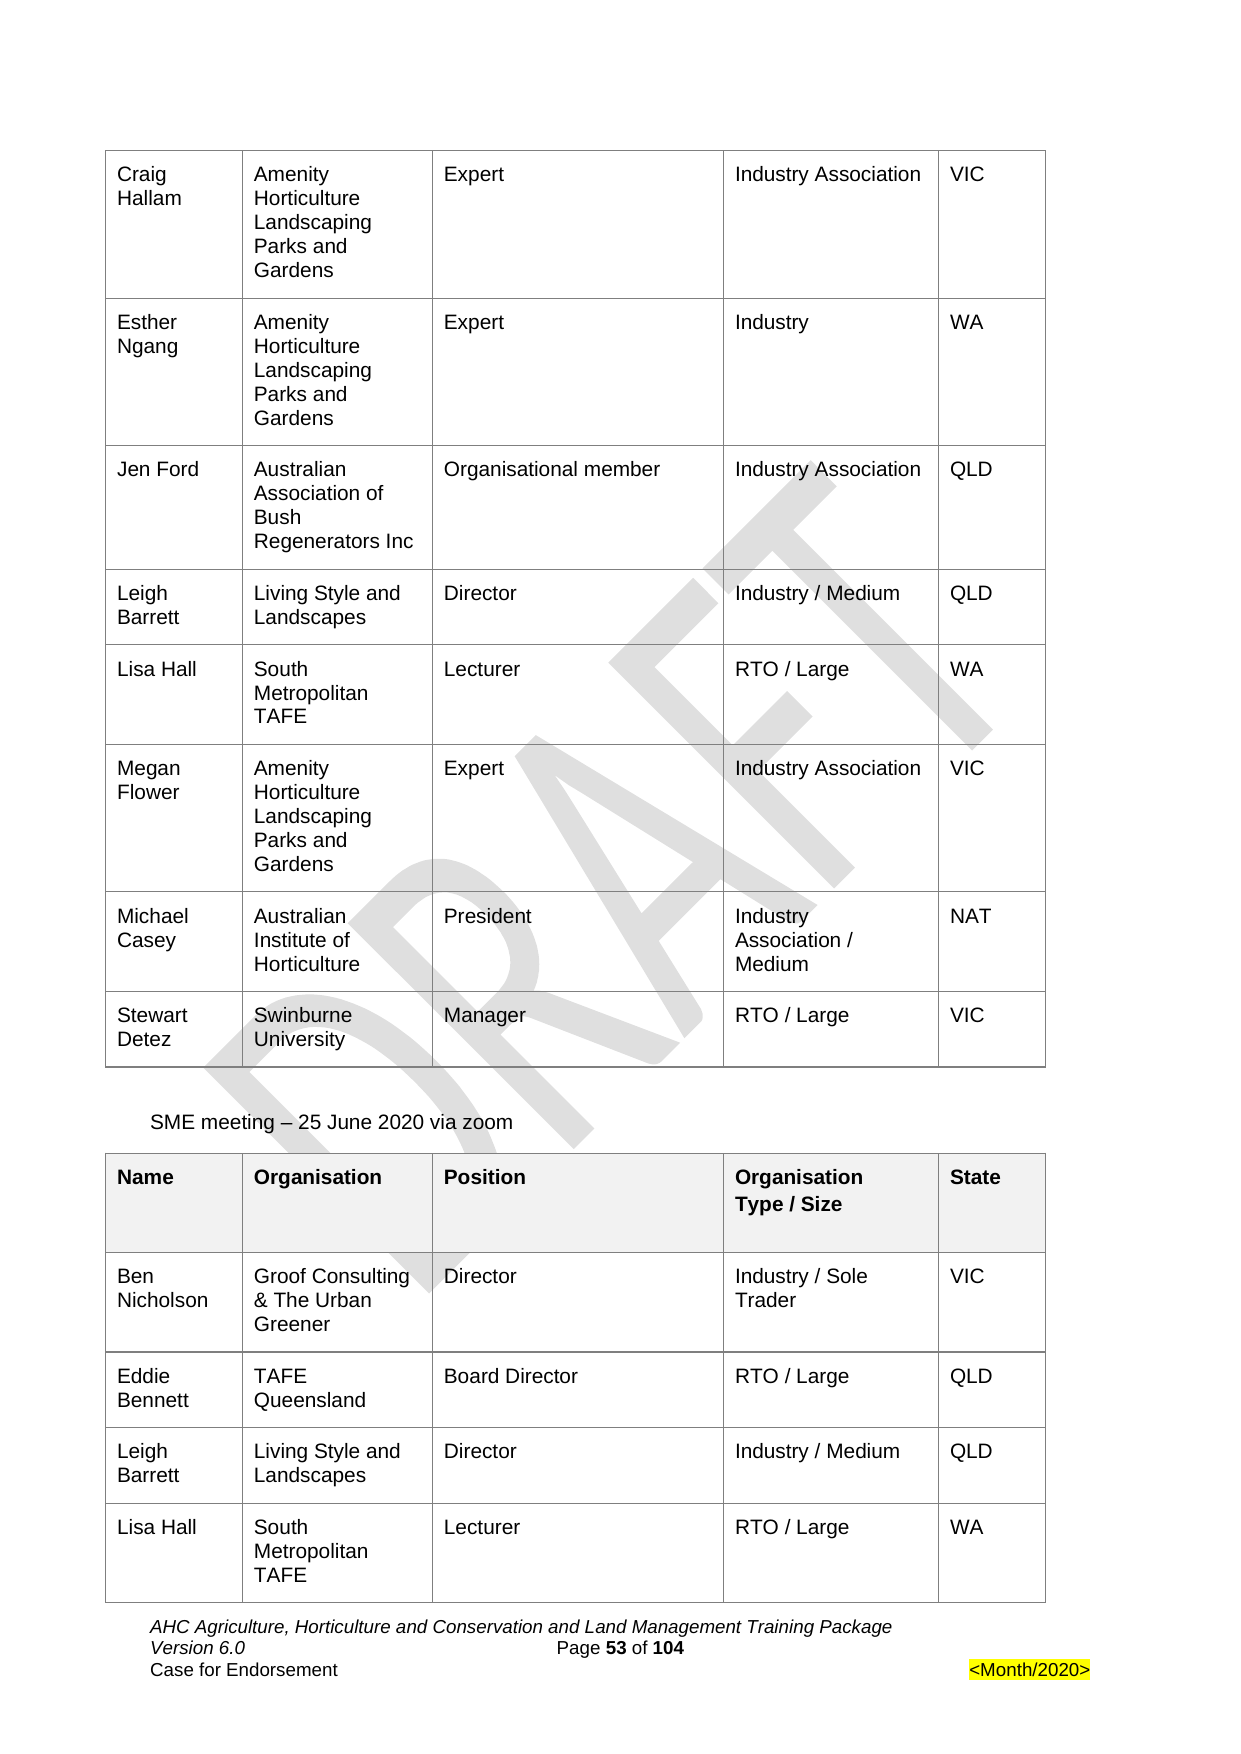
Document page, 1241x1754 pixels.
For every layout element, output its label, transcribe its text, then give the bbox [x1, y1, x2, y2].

table_cell Ben Nicholson [106, 1253, 242, 1351]
table_header Position [433, 1154, 723, 1252]
table_cell Industry / Medium [724, 1428, 938, 1503]
table_cell Director [433, 1428, 723, 1503]
table_cell RTO / Large [724, 1353, 938, 1427]
table_cell Living Style and Landscapes [243, 1428, 432, 1503]
table_cell VIC [939, 992, 1045, 1066]
table_cell RTO / Large [724, 992, 938, 1066]
table_cell WA [939, 1504, 1045, 1602]
table_cell Groof Consulting & The Urban Greener [243, 1253, 432, 1351]
table_cell QLD [939, 570, 1045, 644]
table_cell Expert [433, 745, 723, 891]
table_cell Craig Hallam [106, 151, 242, 297]
table_cell Amenity Horticulture Landscaping Parks and Gardens [243, 151, 432, 297]
table_cell Leigh Barrett [106, 1428, 242, 1503]
table_cell Living Style and Landscapes [243, 570, 432, 644]
table_cell Manager [433, 992, 723, 1066]
table_cell Director [433, 570, 723, 644]
table_cell Stewart Detez [106, 992, 242, 1066]
table_cell Lisa Hall [106, 1504, 242, 1602]
table_cell Expert [433, 299, 723, 445]
table_cell VIC [939, 745, 1045, 891]
table_header State [939, 1154, 1045, 1252]
table_header Organisation Type / Size [724, 1154, 938, 1252]
table_cell Swinburne University [243, 992, 432, 1066]
table_cell Amenity Horticulture Landscaping Parks and Gardens [243, 745, 432, 891]
table_cell Director [433, 1253, 723, 1351]
table_cell Australian Institute of Horticulture [243, 892, 432, 991]
table_cell Leigh Barrett [106, 570, 242, 644]
table_cell QLD [939, 446, 1045, 568]
table_cell Lisa Hall [106, 645, 242, 744]
table_cell President [433, 892, 723, 991]
table_cell VIC [939, 151, 1045, 297]
table_cell Lecturer [433, 1504, 723, 1602]
table_cell Industry Association [724, 745, 938, 891]
table_header Name [106, 1154, 242, 1252]
table_cell Australian Association of Bush Regenerators Inc [243, 446, 432, 568]
table_cell South Metropolitan TAFE [243, 1504, 432, 1602]
table_cell Industry Association / Medium [724, 892, 938, 991]
text SME meeting – 25 June 2020 via zoom [150, 1110, 1090, 1134]
table_cell Lecturer [433, 645, 723, 744]
table_cell Expert [433, 151, 723, 297]
table_cell Eddie Bennett [106, 1353, 242, 1427]
table_cell TAFE Queensland [243, 1353, 432, 1427]
table_cell Industry Association [724, 151, 938, 297]
table_cell RTO / Large [724, 645, 938, 744]
table_cell Industry / Medium [724, 570, 938, 644]
table_cell NAT [939, 892, 1045, 991]
table_cell WA [939, 299, 1045, 445]
table_cell Amenity Horticulture Landscaping Parks and Gardens [243, 299, 432, 445]
table_cell Organisational member [433, 446, 723, 568]
table_cell WA [939, 645, 1045, 744]
table_header Organisation [243, 1154, 432, 1252]
table_cell Industry [724, 299, 938, 445]
table_cell Jen Ford [106, 446, 242, 568]
table_cell VIC [939, 1253, 1045, 1351]
table_cell Megan Flower [106, 745, 242, 891]
table_cell QLD [939, 1428, 1045, 1503]
table_cell Board Director [433, 1353, 723, 1427]
table_cell Industry Association [724, 446, 938, 568]
table_cell QLD [939, 1353, 1045, 1427]
table_cell Industry / Sole Trader [724, 1253, 938, 1351]
table_cell Esther Ngang [106, 299, 242, 445]
table_cell South Metropolitan TAFE [243, 645, 432, 744]
table_cell Michael Casey [106, 892, 242, 991]
table_cell RTO / Large [724, 1504, 938, 1602]
